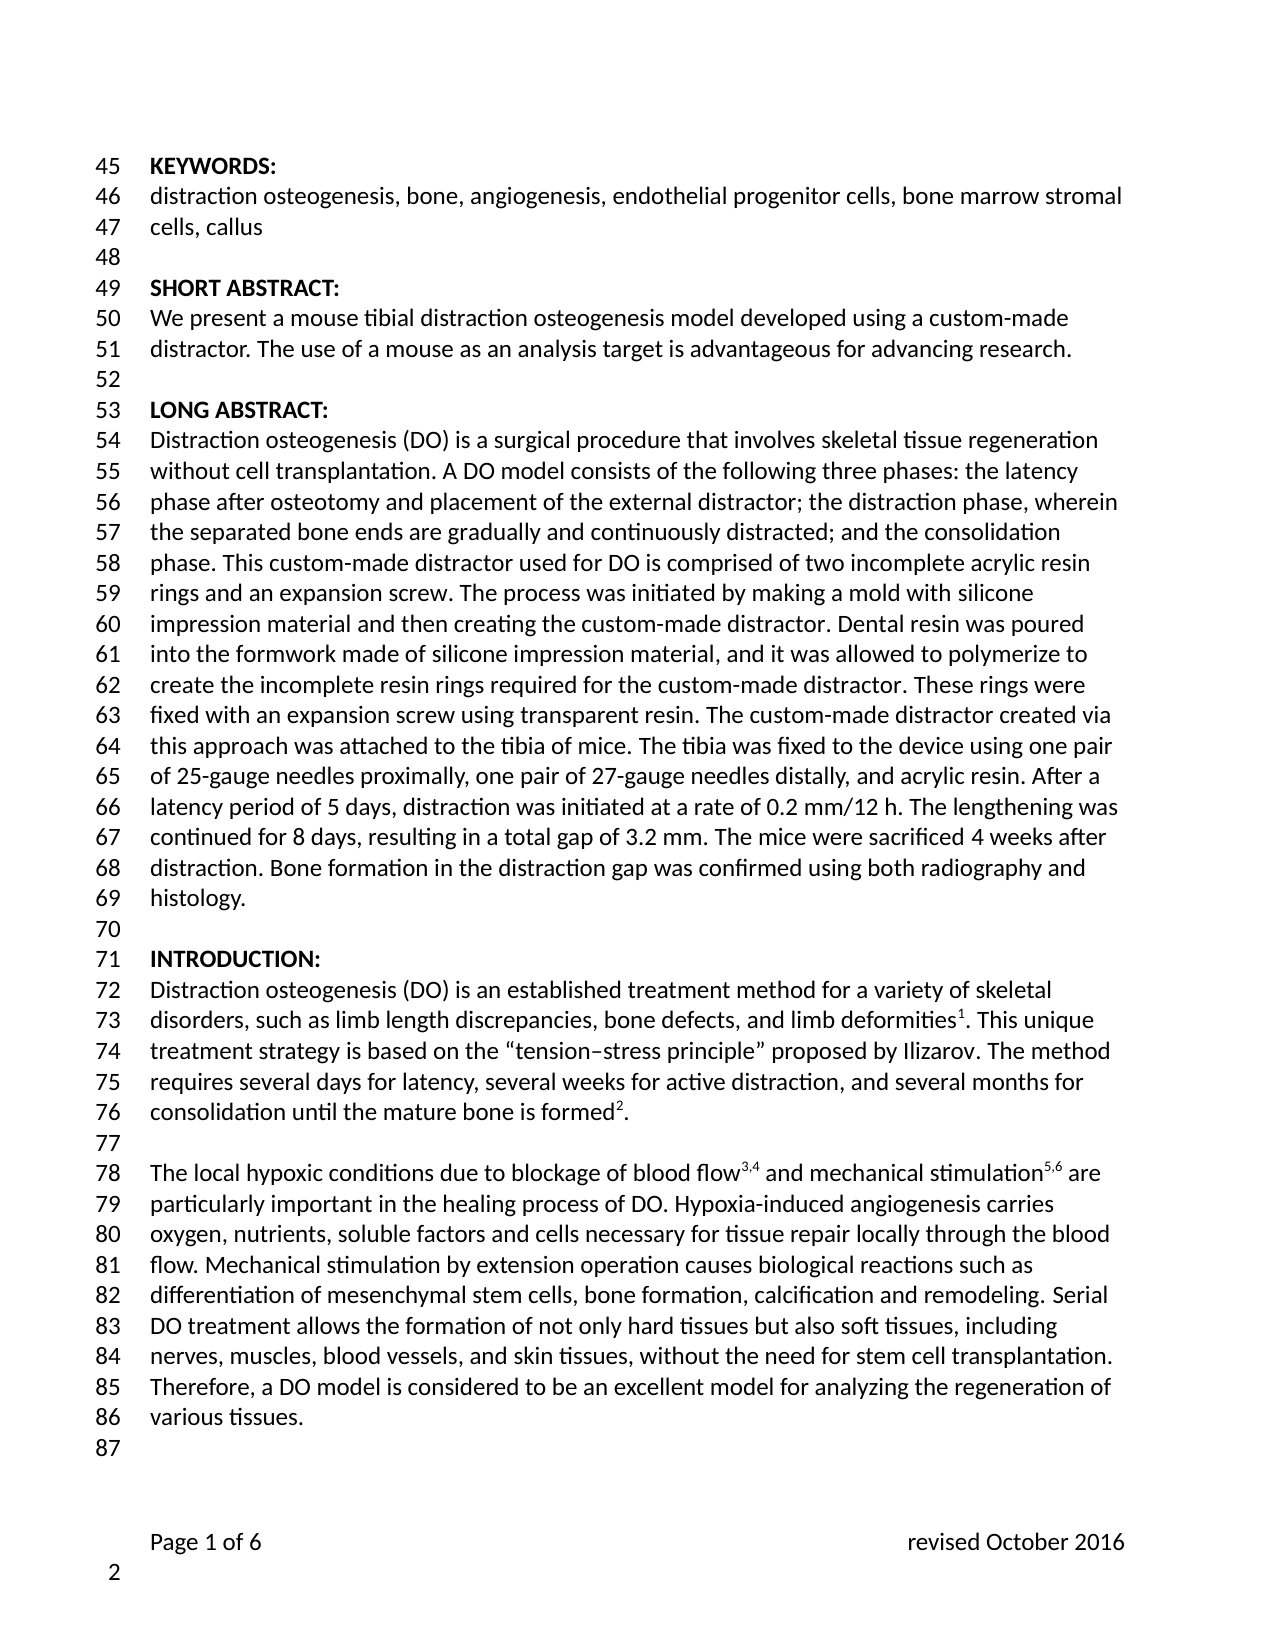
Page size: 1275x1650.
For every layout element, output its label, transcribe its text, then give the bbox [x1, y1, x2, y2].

text distraction osteogenesis, bone, angiogenesis, endothelial progenitor cells, bone marrow stromal cells, callus [150, 181, 1125, 242]
text KEYWORDS: [150, 150, 1125, 181]
text SHORT ABSTRACT: [150, 272, 1125, 303]
text Distraction osteogenesis (DO) is an established treatment method for a variety of skeletal disorders, such as limb length discrepancies, bone defects, and limb deformities1. This unique treatment strategy is based on the “tension–stress principle” proposed by Ilizarov. The method requires several days for latency, several weeks for active distraction, and several months for consolidation until the mature bone is formed2. [150, 974, 1125, 1127]
text We present a mouse tibial distraction osteogenesis model developed using a custom-made distractor. The use of a mouse as an analysis target is advantageous for advancing research. [150, 303, 1125, 364]
text The local hypoxic conditions due to blockage of blood flow3,4 and mechanical stimulation5,6 are particularly important in the healing process of DO. Hypoxia-induced angiogenesis carries oxygen, nutrients, soluble factors and cells necessary for tissue repair locally through the blood flow. Mechanical stimulation by extension operation causes biological reactions such as differentiation of mesenchymal stem cells, bone formation, calcification and remodeling. Serial DO treatment allows the formation of not only hard tissues but also soft tissues, including nerves, muscles, blood vessels, and skin tissues, without the need for stem cell transplantation. Therefore, a DO model is considered to be an excellent model for analyzing the regeneration of various tissues. [150, 1157, 1125, 1432]
text Distraction osteogenesis (DO) is a surgical procedure that involves skeletal tissue regeneration without cell transplantation. A DO model consists of the following three phases: the latency phase after osteotomy and placement of the external distractor; the distraction phase, wherein the separated bone ends are gradually and continuously distracted; and the consolidation phase. This custom-made distractor used for DO is comprised of two incomplete acrylic resin rings and an expansion screw. The process was initiated by making a mold with silicone impression material and then creating the custom-made distractor. Dental resin was poured into the formwork made of silicone impression material, and it was allowed to polymerize to create the incomplete resin rings required for the custom-made distractor. These rings were fixed with an expansion screw using transparent resin. The custom-made distractor created via this approach was attached to the tibia of mice. The tibia was fixed to the device using one pair of 25-gauge needles proximally, one pair of 27-gauge needles distally, and acrylic resin. After a latency period of 5 days, distraction was initiated at a rate of 0.2 mm/12 h. The lengthening was continued for 8 days, resulting in a total gap of 3.2 mm. The mice were sacrificed 4 weeks after distraction. Bone formation in the distraction gap was confirmed using both radiography and histology. [150, 425, 1125, 913]
text INTRODUCTION: [150, 943, 1125, 974]
text LONG ABSTRACT: [150, 394, 1125, 425]
